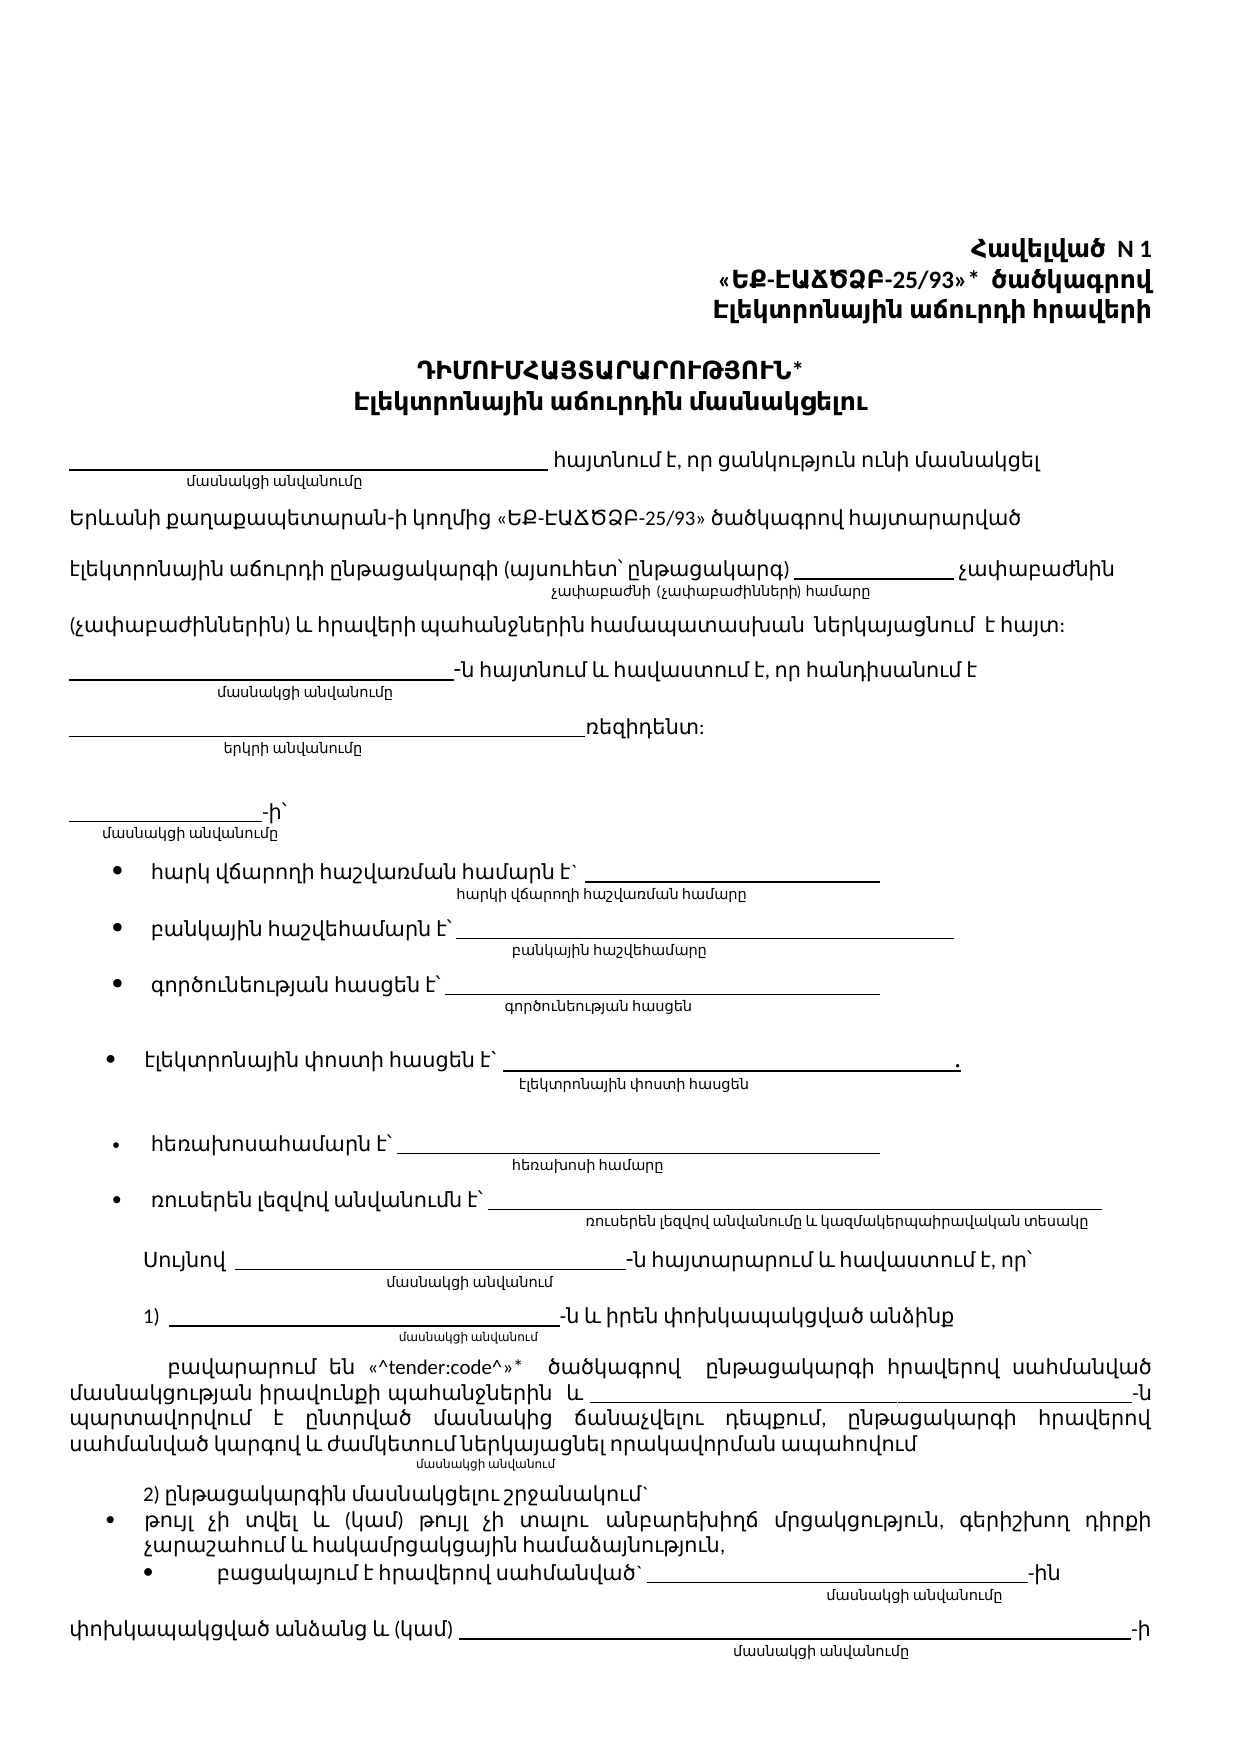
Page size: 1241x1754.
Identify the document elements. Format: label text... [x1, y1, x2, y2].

text 1) -ն և իրեն փոխկապակցված անձինք [69, 1304, 1152, 1329]
text երկրի անվանումը [69, 739, 1152, 770]
text գործունեության հասցեն [69, 998, 1152, 1028]
list գործունեության հասցեն է՝ [113, 972, 1152, 998]
text փոխկապակցված անձանց և (կամ) -ի [69, 1616, 1152, 1642]
list էլեկտրոնային փոստի հասցեն է` . [107, 1041, 1152, 1075]
list հարկ վճարողի հաշվառման համարն է` [113, 855, 1152, 885]
text բանկային հաշվեհամարը [438, 941, 1152, 972]
text մասնակցի անվանումը [69, 1642, 1152, 1672]
list ռուսերեն լեզվով անվանումն է՝ [113, 1187, 1152, 1212]
text էլեկտրոնային փոստի հասցեն [364, 1075, 1152, 1105]
text մասնակցի անվանումը [69, 824, 1152, 855]
text մասնակցի անվանումը [69, 1586, 1152, 1616]
text ԴԻՄՈՒՄՀԱՅՏԱՐԱՐՈՒԹՅՈՒՆ* [69, 356, 1152, 386]
text ռուսերեն լեզվով անվանումը և կազմակերպաիրավական տեսակը [512, 1212, 1152, 1243]
text էլեկտրոնային աճուրդի ընթացակարգի (այսուհետ՝ ընթացակարգ) չափաբաժնին [69, 556, 1152, 582]
text Հավելված N 1 [69, 233, 1152, 264]
text մասնակցի անվանում [69, 1329, 1152, 1354]
text Էլեկտրոնային աճուրդի հրավերի [69, 294, 1152, 325]
text -ն հայտնում և հավաստում է, որ հանդիսանում է [69, 653, 1152, 684]
list հեռախոսահամարն է՝ [113, 1131, 1152, 1156]
text -ի՝ [69, 799, 1152, 824]
text 2) ընթացակարգին մասնակցելու շրջանակում` [69, 1482, 1152, 1507]
text հարկի վճարողի հաշվառման համարը [69, 885, 1152, 916]
list թույլ չի տվել և (կամ) թույլ չի տալու անբարեխիղճ մրցակցություն, գերիշխող դիրքի չարաշահում և հակամրցակցային համաձայնություն, [107, 1507, 1152, 1558]
text բավարարում են «^tender:code^»* ծածկագրով ընթացակարգի հրավերով սահմանված մասնակցության իրավունքի պահանջներին և -ն պարտավորվում է ընտրված մասնակից ճանաչվելու դեպքում, ընթացակարգի հրավերով սահմանված կարգով և ժամկետում ներկայացնել որակավորման ապահովում [69, 1354, 1152, 1456]
text «ԵՔ-ԷԱՃԾՁԲ-25/93»* ծածկագրով [69, 264, 1152, 294]
text չափաբաժնի (չափաբաժինների) համարը [69, 582, 1152, 612]
text հեռախոսի համարը [438, 1156, 1152, 1187]
subtitle Էլեկտրոնային աճուրդին մասնակցելու [69, 386, 1152, 417]
text մասնակցի անվանումը [69, 472, 1152, 503]
text Սույնով -ն հայտարարում և հավաստում է, որ՝ [69, 1243, 1152, 1273]
text մասնակցի անվանումը [69, 684, 1152, 714]
text Երևանի քաղաքապետարան-ի կողմից «ԵՔ-ԷԱՃԾՁԲ-25/93» ծածկագրով հայտարարված [69, 503, 1152, 531]
text մասնակցի անվանում [69, 1456, 1152, 1482]
text ռեզիդենտ: [69, 714, 1152, 739]
list բացակայում է հրավերով սահմանված` -ին [69, 1558, 1152, 1586]
text հայտնում է, որ ցանկություն ունի մասնակցել [69, 447, 1152, 472]
list բանկային հաշվեհամարն է՝ [113, 916, 1152, 941]
text (չափաբաժիններին) և հրավերի պահանջներին համապատասխան ներկայացնում է հայտ: [69, 612, 1152, 638]
text մասնակցի անվանում [69, 1273, 1152, 1304]
